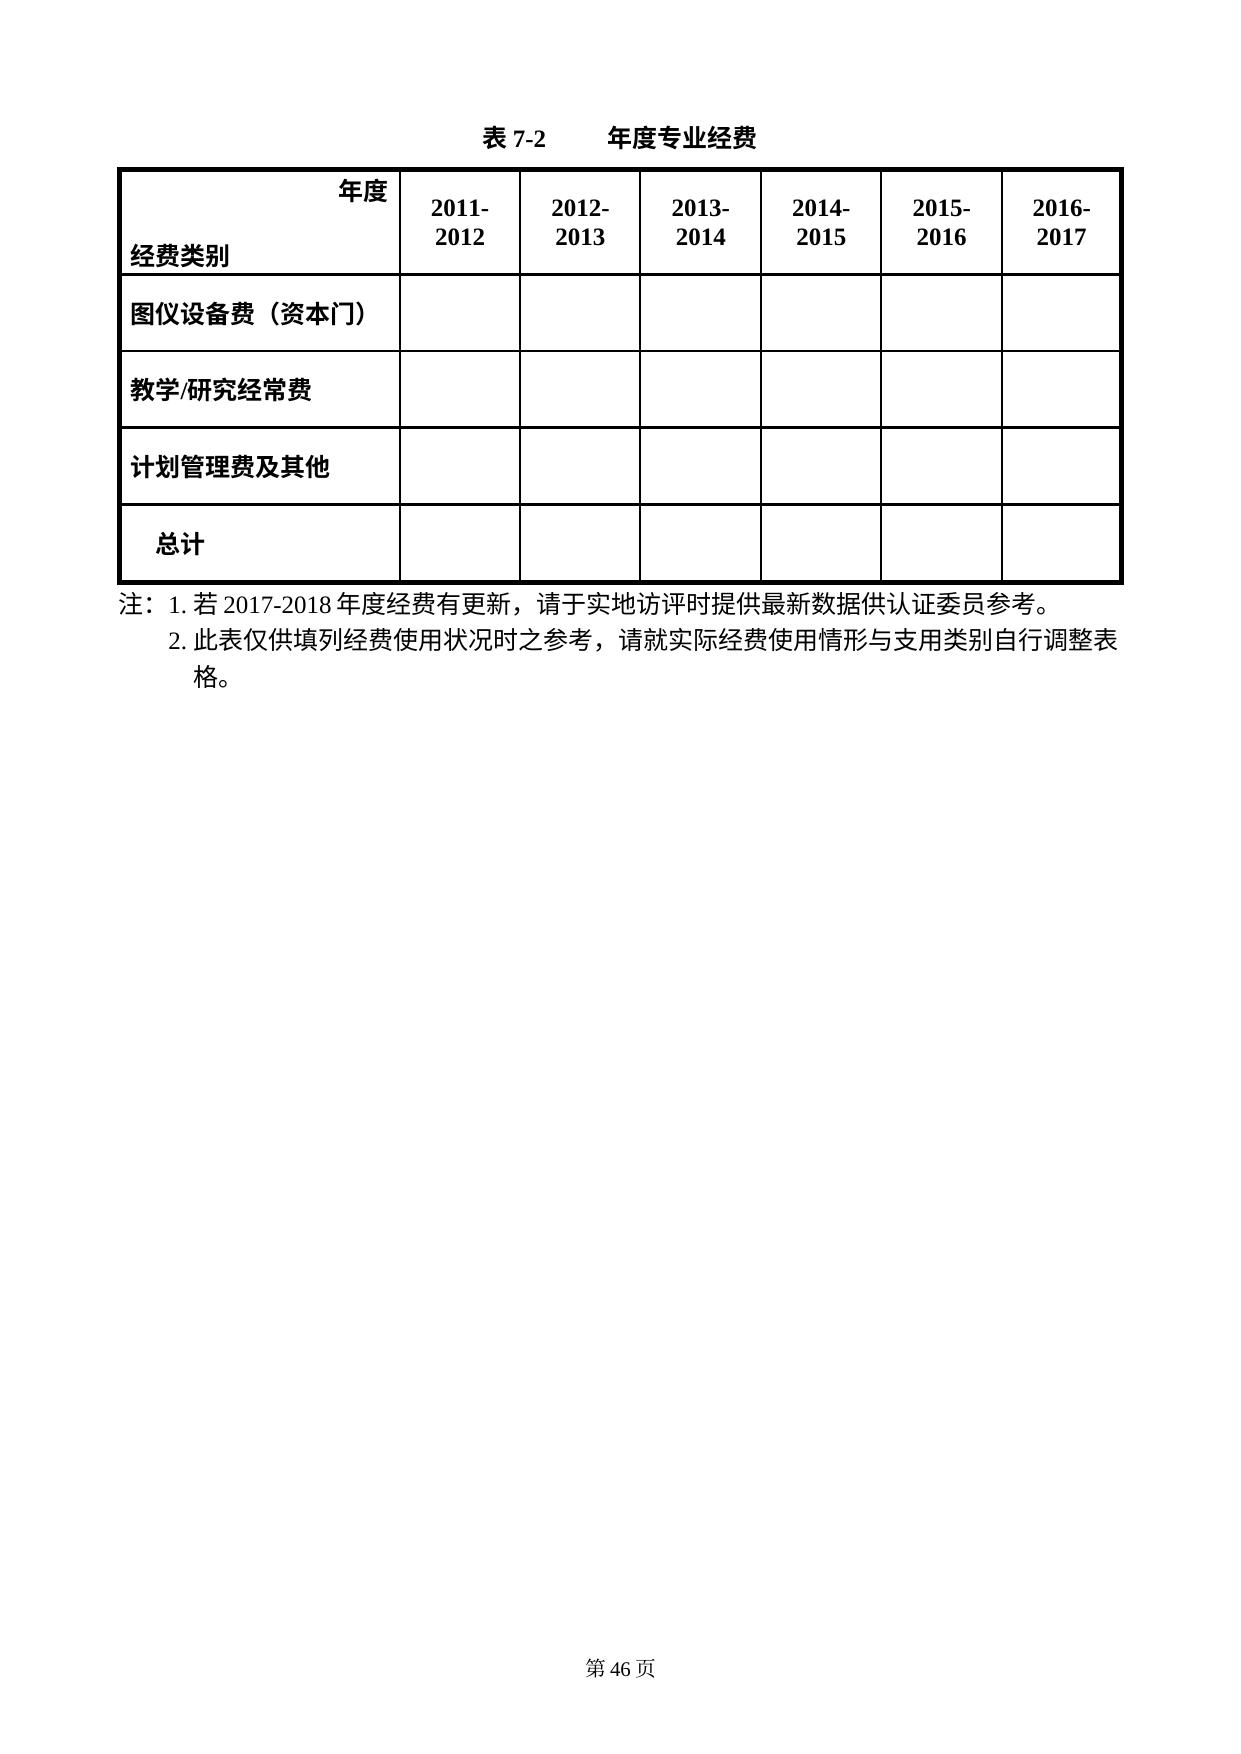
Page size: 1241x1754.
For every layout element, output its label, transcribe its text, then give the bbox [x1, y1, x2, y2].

table_cell [1003, 429, 1119, 503]
table_cell [762, 429, 880, 503]
table_cell [401, 276, 519, 349]
table_header 2016-2017 [1003, 172, 1119, 273]
text 表7-2 年度专业经费 [118, 118, 1122, 154]
table_cell [521, 506, 639, 580]
table_cell [401, 429, 519, 503]
table_cell [641, 506, 760, 580]
table_cell 计划管理费及其他 [122, 429, 399, 503]
table_cell [641, 352, 760, 426]
table_cell [1003, 276, 1119, 349]
table_cell [1003, 352, 1119, 426]
table_cell 教学/研究经常费 [122, 352, 399, 426]
table_cell [521, 276, 639, 349]
table_cell [882, 352, 1001, 426]
table_cell [762, 276, 880, 349]
text 注：1. 若2017-2018年度经费有更新，请于实地访评时提供最新数据供认证委员参考。 [118, 585, 1122, 621]
table_cell 图仪设备费（资本门） [122, 276, 399, 349]
table_cell 总计 [122, 506, 399, 580]
table_cell [521, 352, 639, 426]
table_header 年度 经费类别 [122, 172, 399, 273]
table_cell [641, 429, 760, 503]
table_header 2011-2012 [401, 172, 519, 273]
table_cell [401, 506, 519, 580]
table_cell [882, 429, 1001, 503]
table_cell [521, 429, 639, 503]
table_cell [882, 506, 1001, 580]
table_header 2012-2013 [521, 172, 639, 273]
table_cell [401, 352, 519, 426]
text 2. 此表仅供填列经费使用状况时之参考，请就实际经费使用情形与支用类别自行调整表格。 [118, 621, 1122, 693]
table_header 2015-2016 [882, 172, 1001, 273]
table_cell [762, 352, 880, 426]
table_cell [882, 276, 1001, 349]
table_header 2013-2014 [641, 172, 760, 273]
table_cell [641, 276, 760, 349]
table_cell [1003, 506, 1119, 580]
table_cell [762, 506, 880, 580]
table_header 2014-2015 [762, 172, 880, 273]
